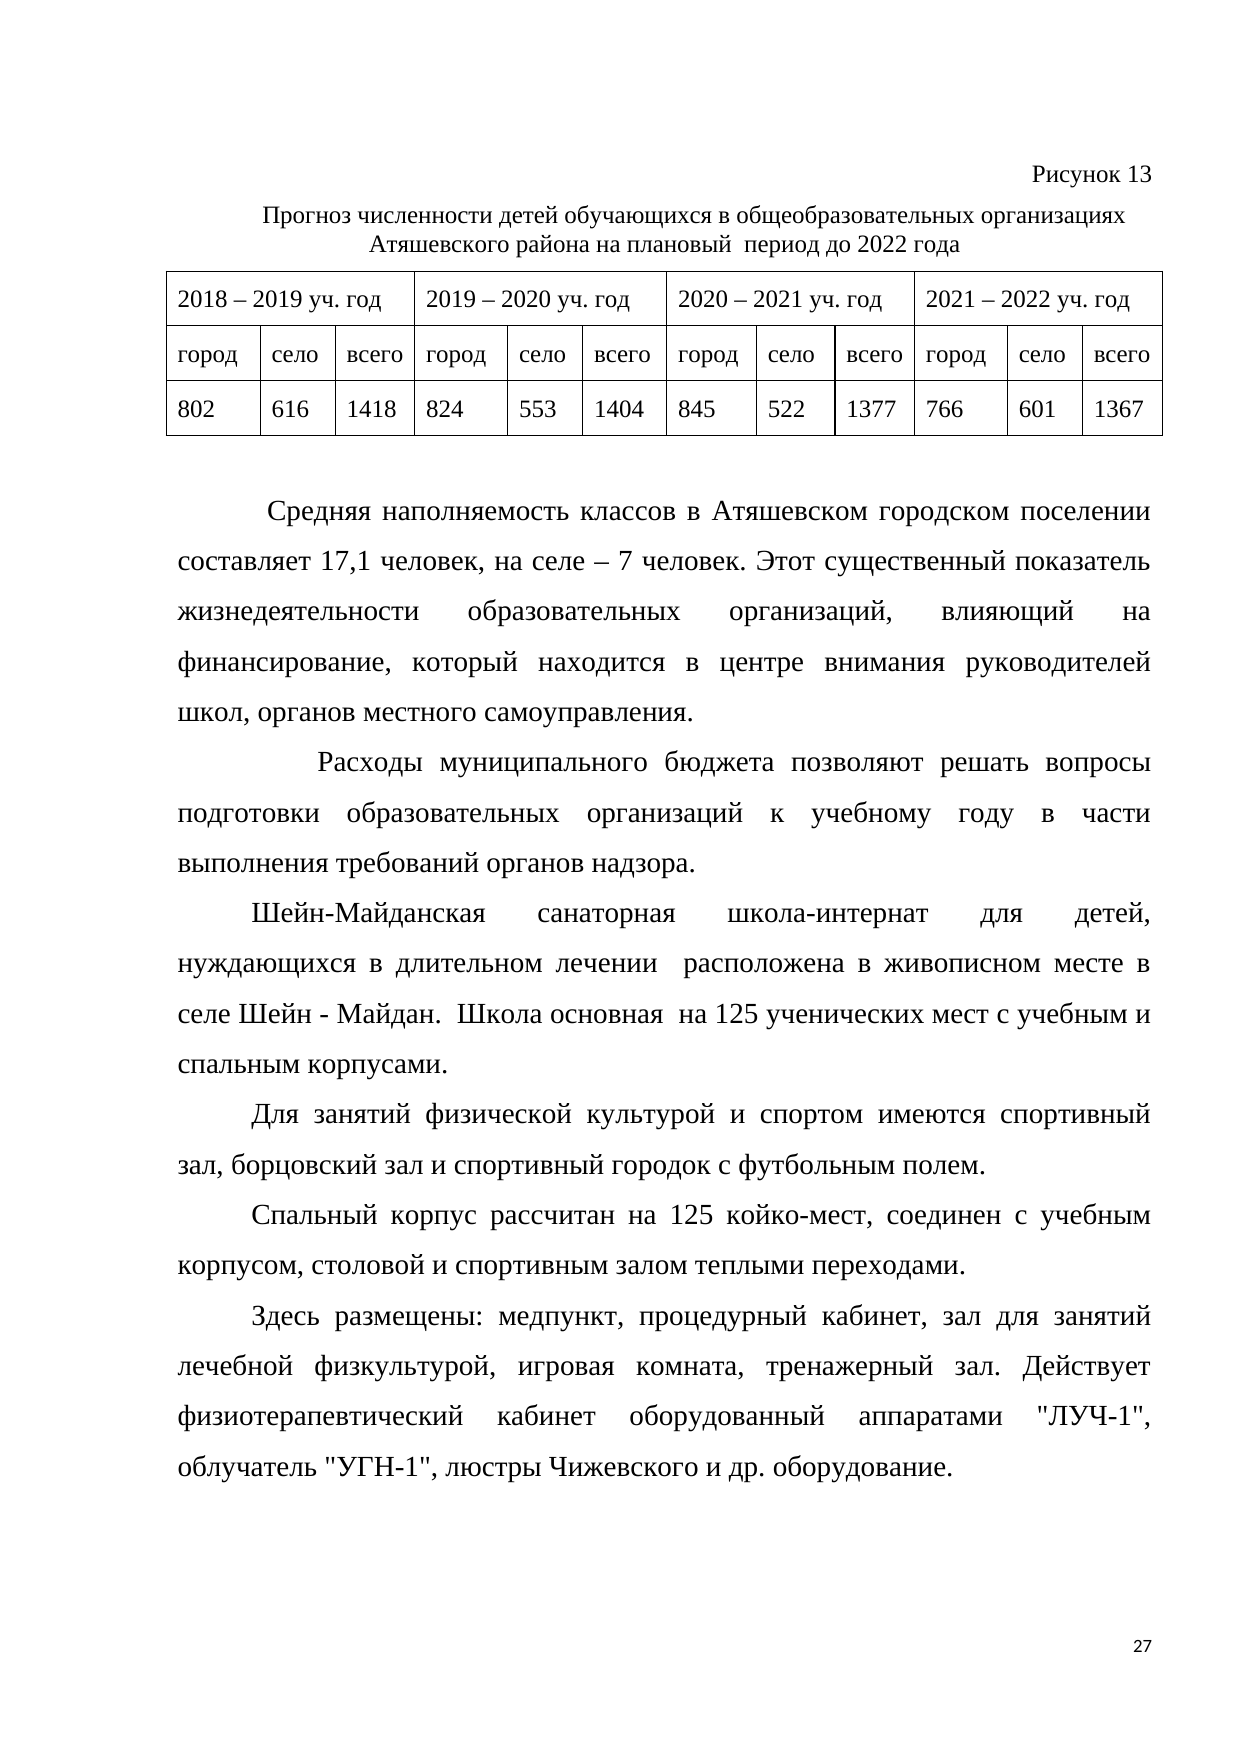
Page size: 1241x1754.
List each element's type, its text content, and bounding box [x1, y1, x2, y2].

table_cell всего [1083, 326, 1162, 380]
table_cell 766 [915, 381, 1007, 435]
table_cell село [261, 326, 335, 380]
table_cell 616 [261, 381, 335, 435]
table_cell 1367 [1083, 381, 1162, 435]
table_cell всего [336, 326, 414, 380]
table_cell 802 [167, 381, 260, 435]
table_cell село [1008, 326, 1082, 380]
text Для занятий физической культурой и спортом имеются спортивный зал, борцовский зал и спортивный городок с футбольным полем. [177, 1097, 1152, 1180]
text Прогноз численности детей обучающихся в общеобразовательных организациях Атяшевского района на плановый период до 2022 года [177, 201, 1152, 258]
table_cell всего [583, 326, 666, 380]
text Шейн-Майданская санаторная школа-интернат для детей, нуждающихся в длительном лечении расположена в живописном месте в селе Шейн - Майдан. Школа основная на 125 ученических мест с учебным и спальным корпусами. [177, 895, 1152, 1080]
table_cell 601 [1008, 381, 1082, 435]
table_cell 824 [415, 381, 507, 435]
table_cell город [415, 326, 507, 380]
table_header 2021 – 2022 уч. год [915, 272, 1162, 325]
text Средняя наполняемость классов в Атяшевском городском поселении составляет 17,1 человек, на селе – 7 человек. Этот существенный показатель жизнедеятельности образовательных организаций, влияющий на финансирование, который находится в центре внимания руководителей школ, органов местного самоуправления. [177, 493, 1152, 728]
table_cell 845 [667, 381, 756, 435]
text Рисунок 13 [177, 159, 1152, 188]
table_cell всего [836, 326, 914, 380]
table_cell город [167, 326, 260, 380]
table_header 2019 – 2020 уч. год [415, 272, 666, 325]
table_cell село [757, 326, 834, 380]
table_cell 553 [508, 381, 582, 435]
table_cell 1377 [836, 381, 914, 435]
text Спальный корпус рассчитан на 125 койко-мест, соединен с учебным корпусом, столовой и спортивным залом теплыми переходами. [177, 1197, 1152, 1281]
table_cell 1404 [583, 381, 666, 435]
table_header 2018 – 2019 уч. год [167, 272, 414, 325]
table_cell город [915, 326, 1007, 380]
table_cell 522 [757, 381, 834, 435]
text Расходы муниципального бюджета позволяют решать вопросы подготовки образовательных организаций к учебному году в части выполнения требований органов надзора. [177, 744, 1152, 878]
table_cell город [667, 326, 756, 380]
table_header 2020 – 2021 уч. год [667, 272, 914, 325]
table_cell 1418 [336, 381, 414, 435]
text Здесь размещены: медпункт, процедурный кабинет, зал для занятий лечебной физкультурой, игровая комната, тренажерный зал. Действует физиотерапевтический кабинет оборудованный аппаратами "ЛУЧ-1", облучатель "УГН-1", люстры Чижевского и др. оборудование. [177, 1298, 1152, 1482]
table_cell село [508, 326, 582, 380]
